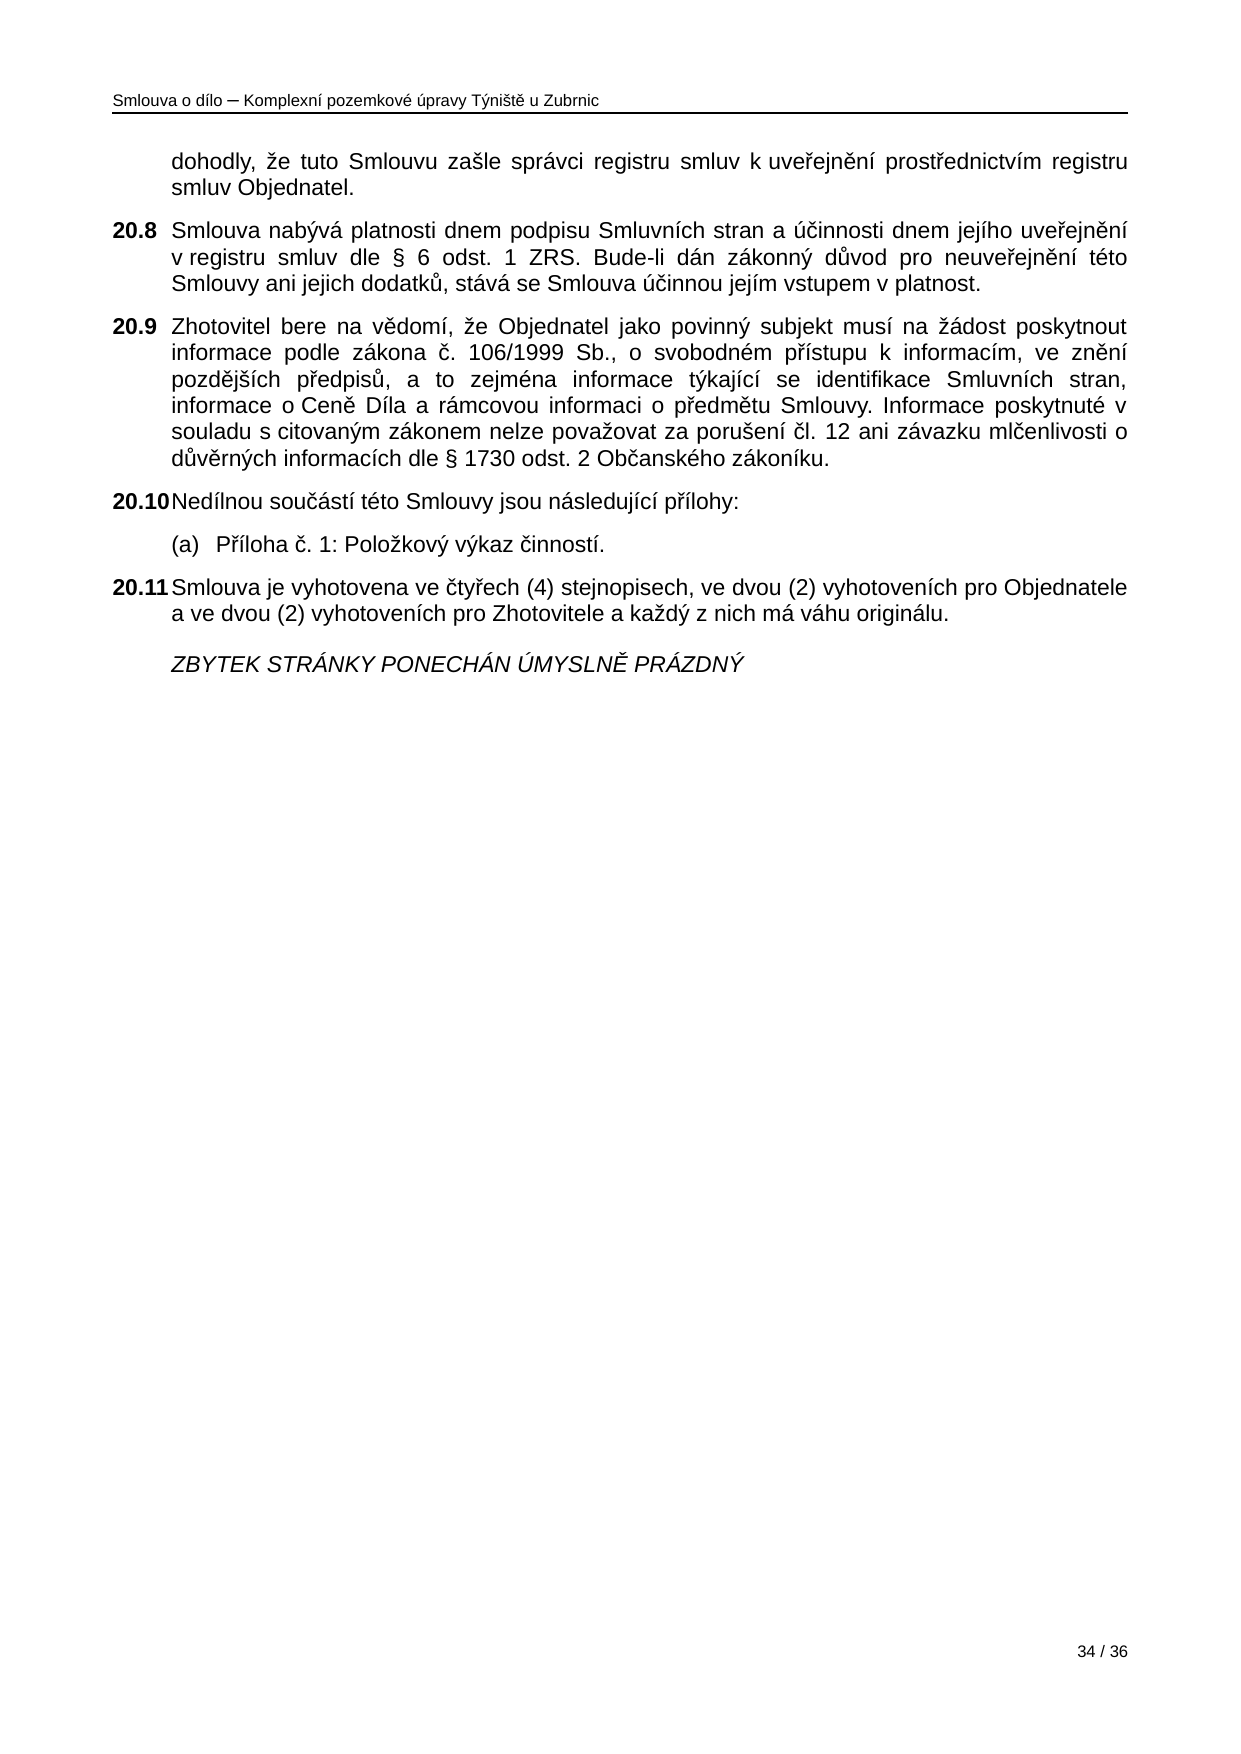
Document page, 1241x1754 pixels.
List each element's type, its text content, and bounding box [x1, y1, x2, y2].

list ZBYTEK STRÁNKY PONECHÁN ÚMYSLNĚ PRÁZDNÝ [171, 651, 1128, 678]
text Smlouva je vyhotovena ve čtyřech (4) stejnopisech, ve dvou (2) vyhotoveních pro Objednatele a ve dvou (2) vyhotoveních pro Zhotovitele a každý z nich má váhu originálu. [112, 574, 1128, 626]
text Nedílnou součástí této Smlouvy jsou následující přílohy: [112, 488, 1128, 514]
list Příloha č. 1: Položkový výkaz činností. [171, 531, 1128, 557]
text Zhotovitel bere na vědomí, že Objednatel jako povinný subjekt musí na žádost poskytnout informace podle zákona č. 106/1999 Sb., o svobodném přístupu k informacím, ve znění pozdějších předpisů, a to zejména informace týkající se identifikace Smluvních stran, informace o Ceně Díla a rámcovou informaci o předmětu Smlouvy. Informace poskytnuté v souladu s citovaným zákonem nelze považovat za porušení čl. 12 ani závazku mlčenlivosti o důvěrných informacích dle § 1730 odst. 2 Občanského zákoníku. [112, 313, 1128, 471]
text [112, 148, 1128, 200]
text Smlouva nabývá platnosti dnem podpisu Smluvních stran a účinnosti dnem jejího uveřejnění v registru smluv dle § 6 odst. 1 ZRS. Bude-li dán zákonný důvod pro neuveřejnění této Smlouvy ani jejich dodatků, stává se Smlouva účinnou jejím vstupem v platnost. [112, 217, 1128, 296]
